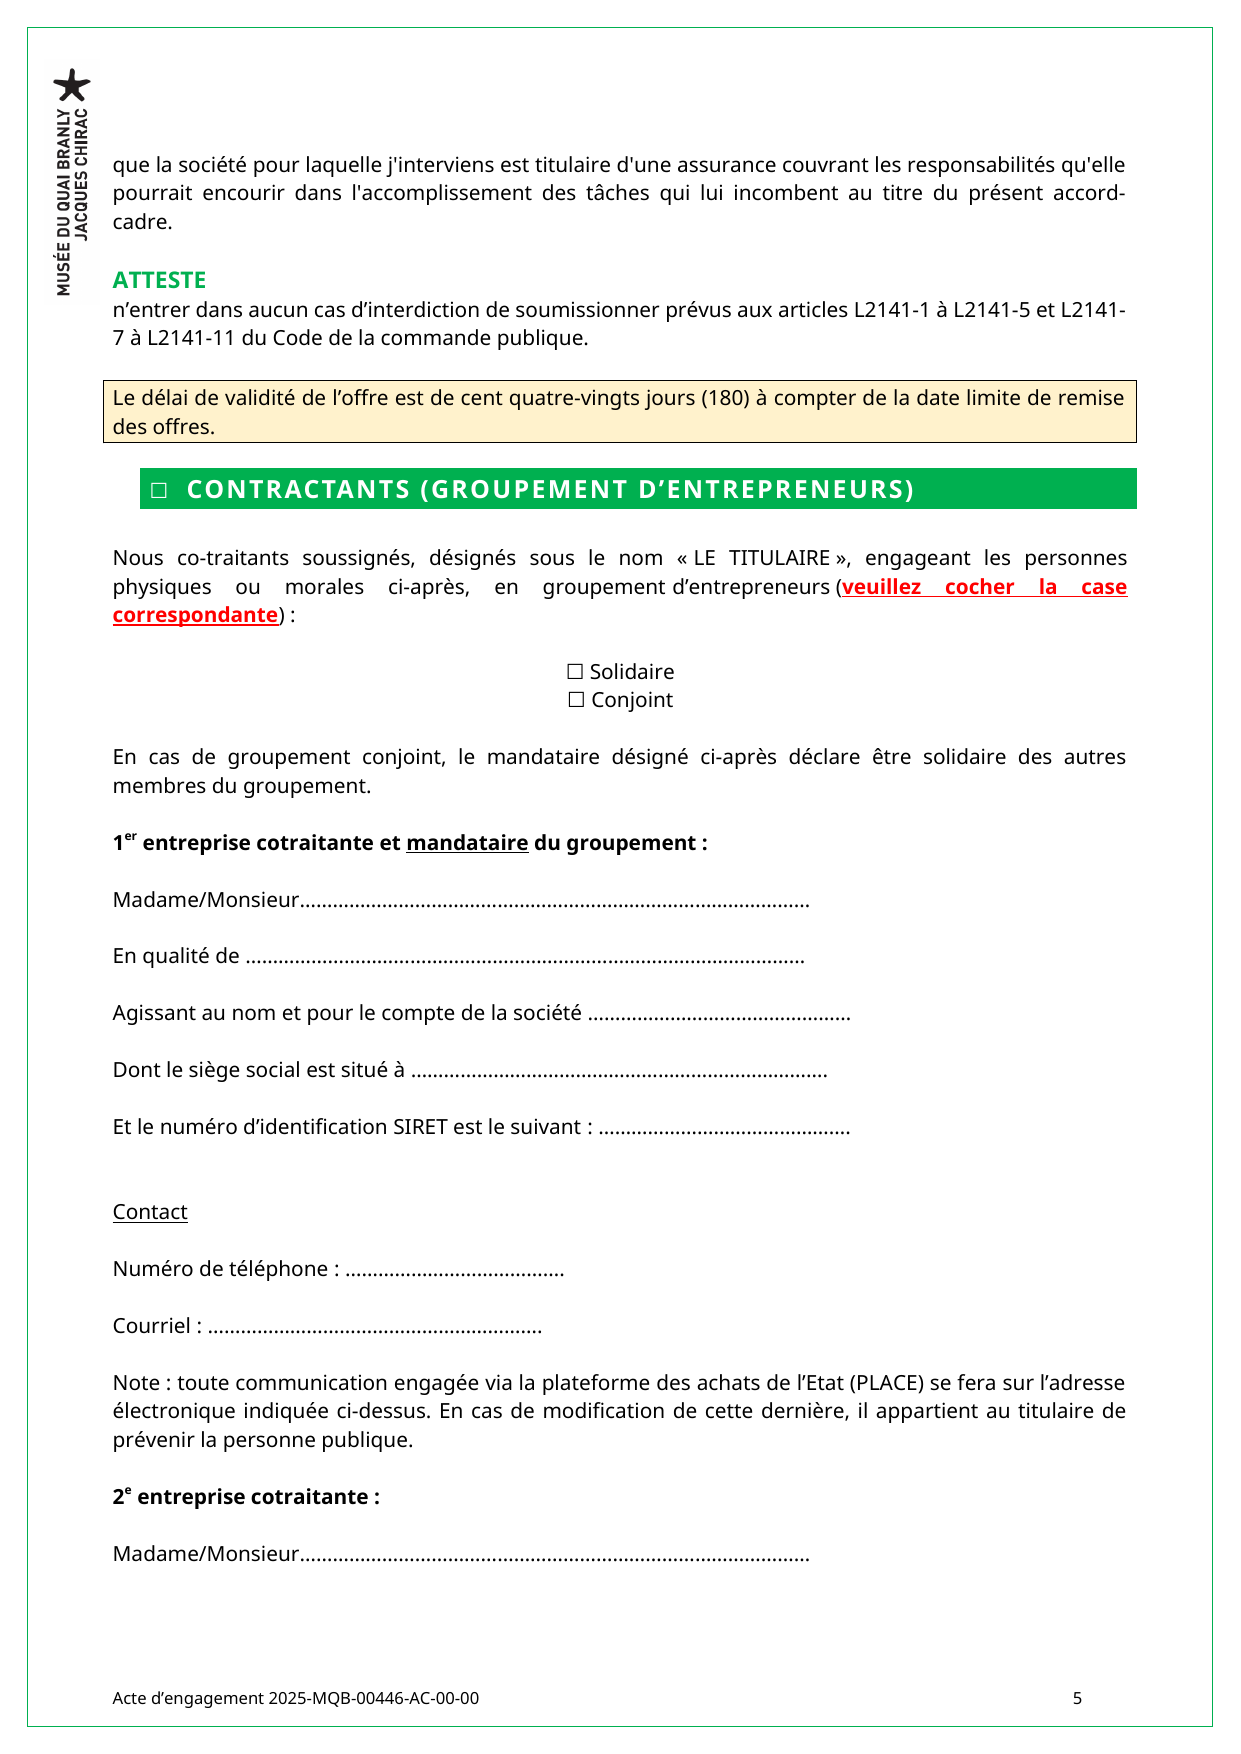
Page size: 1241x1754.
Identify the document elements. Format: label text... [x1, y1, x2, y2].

text En cas de groupement conjoint, le mandataire désigné ci-après déclare être solidaire des autres membres du groupement. [112, 742, 1128, 799]
text n’entrer dans aucun cas d’interdiction de soumissionner prévus aux articles L2141-1 à L2141-5 et L2141-7 à L2141-11 du Code de la commande publique. [112, 295, 1128, 352]
text Le délai de validité de l’offre est de cent quatre-vingts jours (180) à compter de la date limite de remise des offres. [104, 381, 1136, 442]
text Et le numéro d’identification SIRET est le suivant : ………………………………………. [112, 1112, 1128, 1141]
text Nous co-traitants soussignés, désignés sous le nom « LE TITULAIRE », engageant les personnes physiques ou morales ci-après, en groupement d’entrepreneurs (veuillez cocher la case correspondante) : [112, 543, 1128, 629]
text Madame/Monsieur………………………………………………………………………………… [112, 1539, 1128, 1567]
text Conjoint [112, 686, 1128, 714]
text 2e entreprise cotraitante : [112, 1482, 1128, 1510]
text Dont le siège social est situé à …………………………………………………………………. [112, 1055, 1128, 1084]
text 1er entreprise cotraitante et mandataire du groupement : [112, 828, 1128, 856]
text Madame/Monsieur………………………………………………………………………………… [112, 885, 1128, 913]
text Courriel : ……………………………………………………. [112, 1311, 1128, 1340]
text Agissant au nom et pour le compte de la société ………………………………………… [112, 998, 1128, 1027]
text ATTESTE [112, 264, 1128, 295]
text En qualité de ………………………………………………………………………………………… [112, 942, 1128, 970]
text Solidaire [112, 657, 1128, 686]
text Contact [112, 1197, 1128, 1226]
text Note : toute communication engagée via la plateforme des achats de l’Etat (PLACE) se fera sur l’adresse électronique indiquée ci-dessus. En cas de modification de cette dernière, il appartient au titulaire de prévenir la personne publique. [112, 1368, 1128, 1453]
title Contractants (GROupement d’entrepreneurs) [141, 470, 1136, 508]
text que la société pour laquelle j'interviens est titulaire d'une assurance couvrant les responsabilités qu'elle pourrait encourir dans l'accomplissement des tâches qui lui incombent au titre du présent accord-cadre. [112, 150, 1128, 235]
text Numéro de téléphone : …………………………………. [112, 1254, 1128, 1283]
